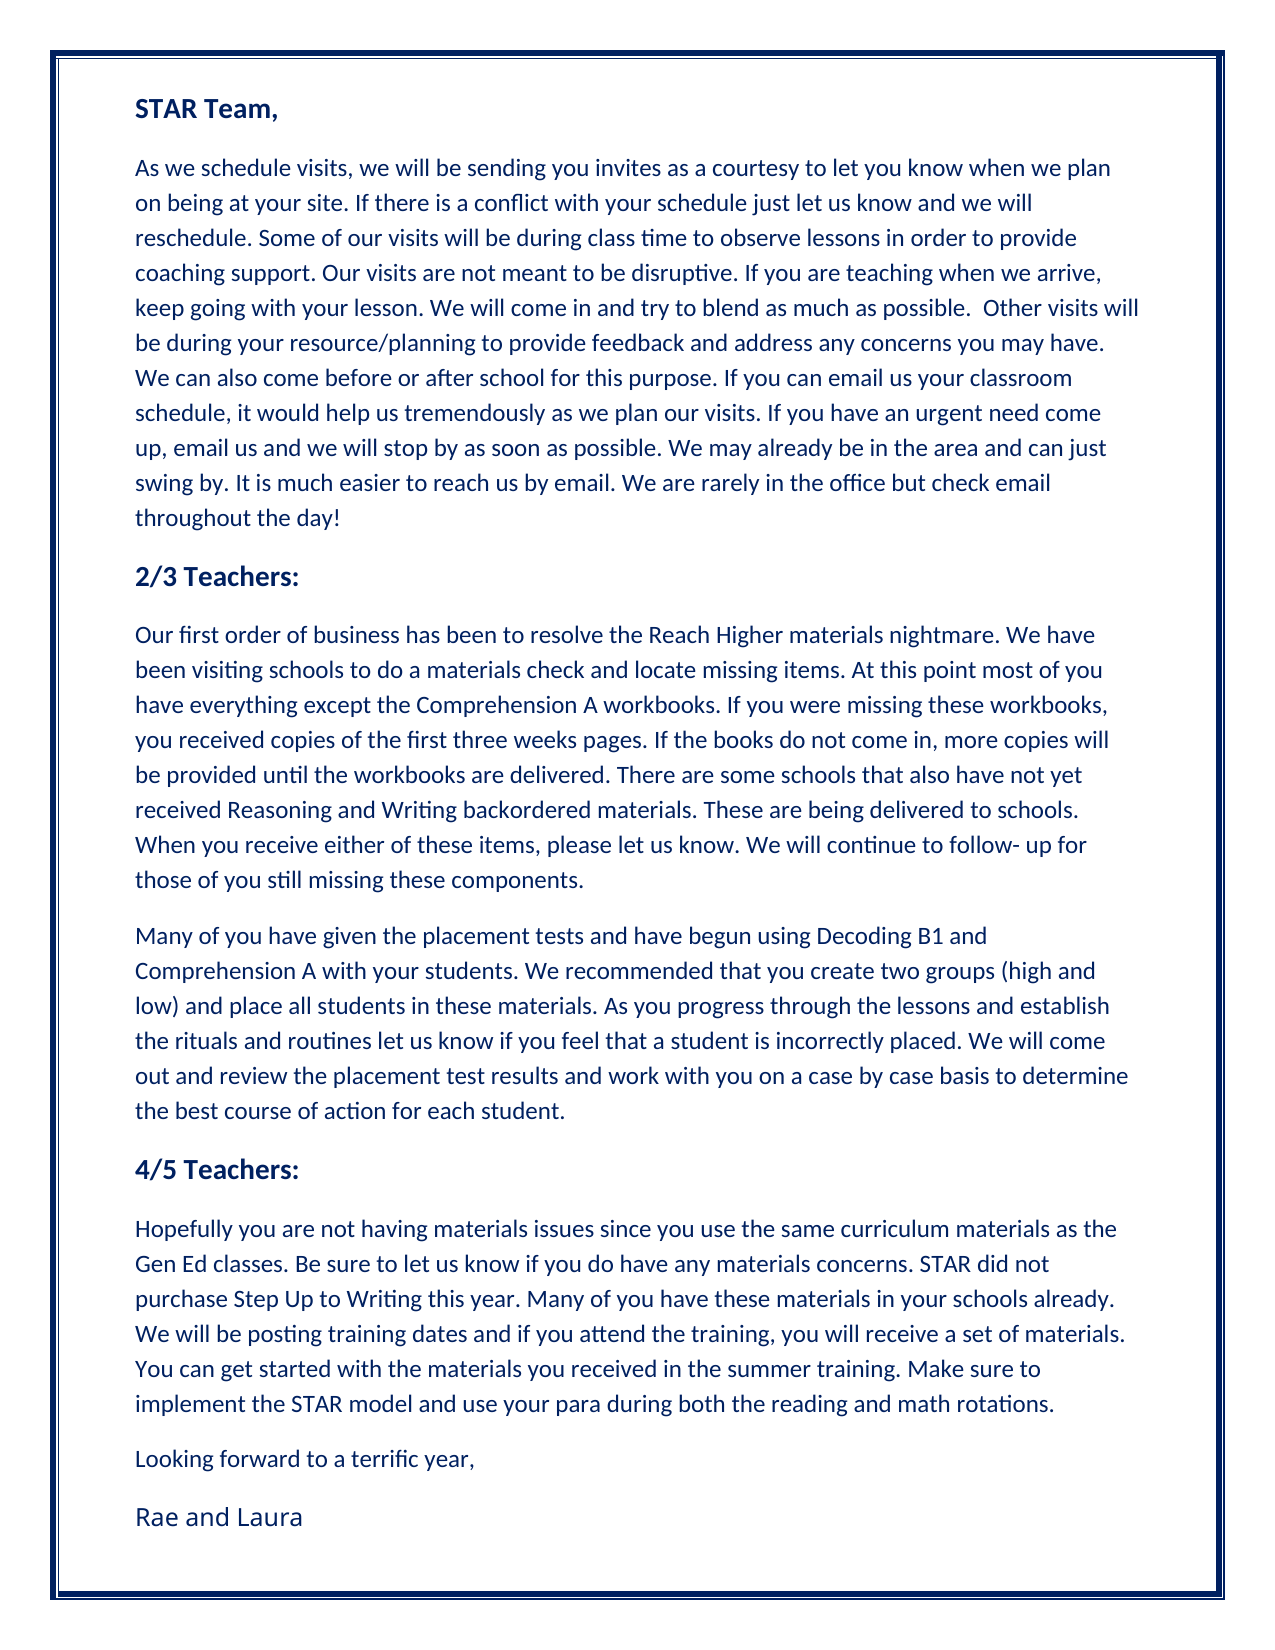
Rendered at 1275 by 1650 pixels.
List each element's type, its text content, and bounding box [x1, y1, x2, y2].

text Looking forward to a terrific year, [135, 1444, 1140, 1474]
text 2/3 Teachers: [135, 558, 1140, 593]
text STAR Team, [135, 90, 1140, 126]
text 4/5 Teachers: [135, 1151, 1140, 1187]
text As we schedule visits, we will be sending you invites as a courtesy to let you know when we plan on being at your site. If there is a conflict with your schedule just let us know and we will reschedule. Some of our visits will be during class time to observe lessons in order to provide coaching support. Our visits are not meant to be disruptive. If you are teaching when we arrive, keep going with your lesson. We will come in and try to blend as much as possible. Other visits will be during your resource/planning to provide feedback and address any concerns you may have. We can also come before or after school for this purpose. If you can email us your classroom schedule, it would help us tremendously as we plan our visits. If you have an urgent need come up, email us and we will stop by as soon as possible. We may already be in the area and can just swing by. It is much easier to reach us by email. We are rarely in the office but check email throughout the day! [135, 152, 1140, 532]
text Hopefully you are not having materials issues since you use the same curriculum materials as the Gen Ed classes. Be sure to let us know if you do have any materials concerns. STAR did not purchase Step Up to Writing this year. Many of you have these materials in your schools already. We will be posting training dates and if you attend the training, you will receive a set of materials. You can get started with the materials you received in the summer training. Make sure to implement the STAR model and use your para during both the reading and math rotations. [135, 1213, 1140, 1418]
text Many of you have given the placement tests and have begun using Decoding B1 and Comprehension A with your students. We recommended that you create two groups (high and low) and place all students in these materials. As you progress through the lessons and establish the rituals and routines let us know if you feel that a student is incorrectly placed. We will come out and review the placement test results and work with you on a case by case basis to determine the best course of action for each student. [135, 920, 1140, 1126]
text Our first order of business has been to resolve the Reach Higher materials nightmare. We have been visiting schools to do a materials check and locate missing items. At this point most of you have everything except the Comprehension A workbooks. If you were missing these workbooks, you received copies of the first three weeks pages. If the books do not come in, more copies will be provided until the workbooks are delivered. There are some schools that also have not yet received Reasoning and Writing backordered materials. These are being delivered to schools. When you receive either of these items, please let us know. We will continue to follow- up for those of you still missing these components. [135, 619, 1140, 895]
text Rae and Laura [135, 1499, 1140, 1533]
